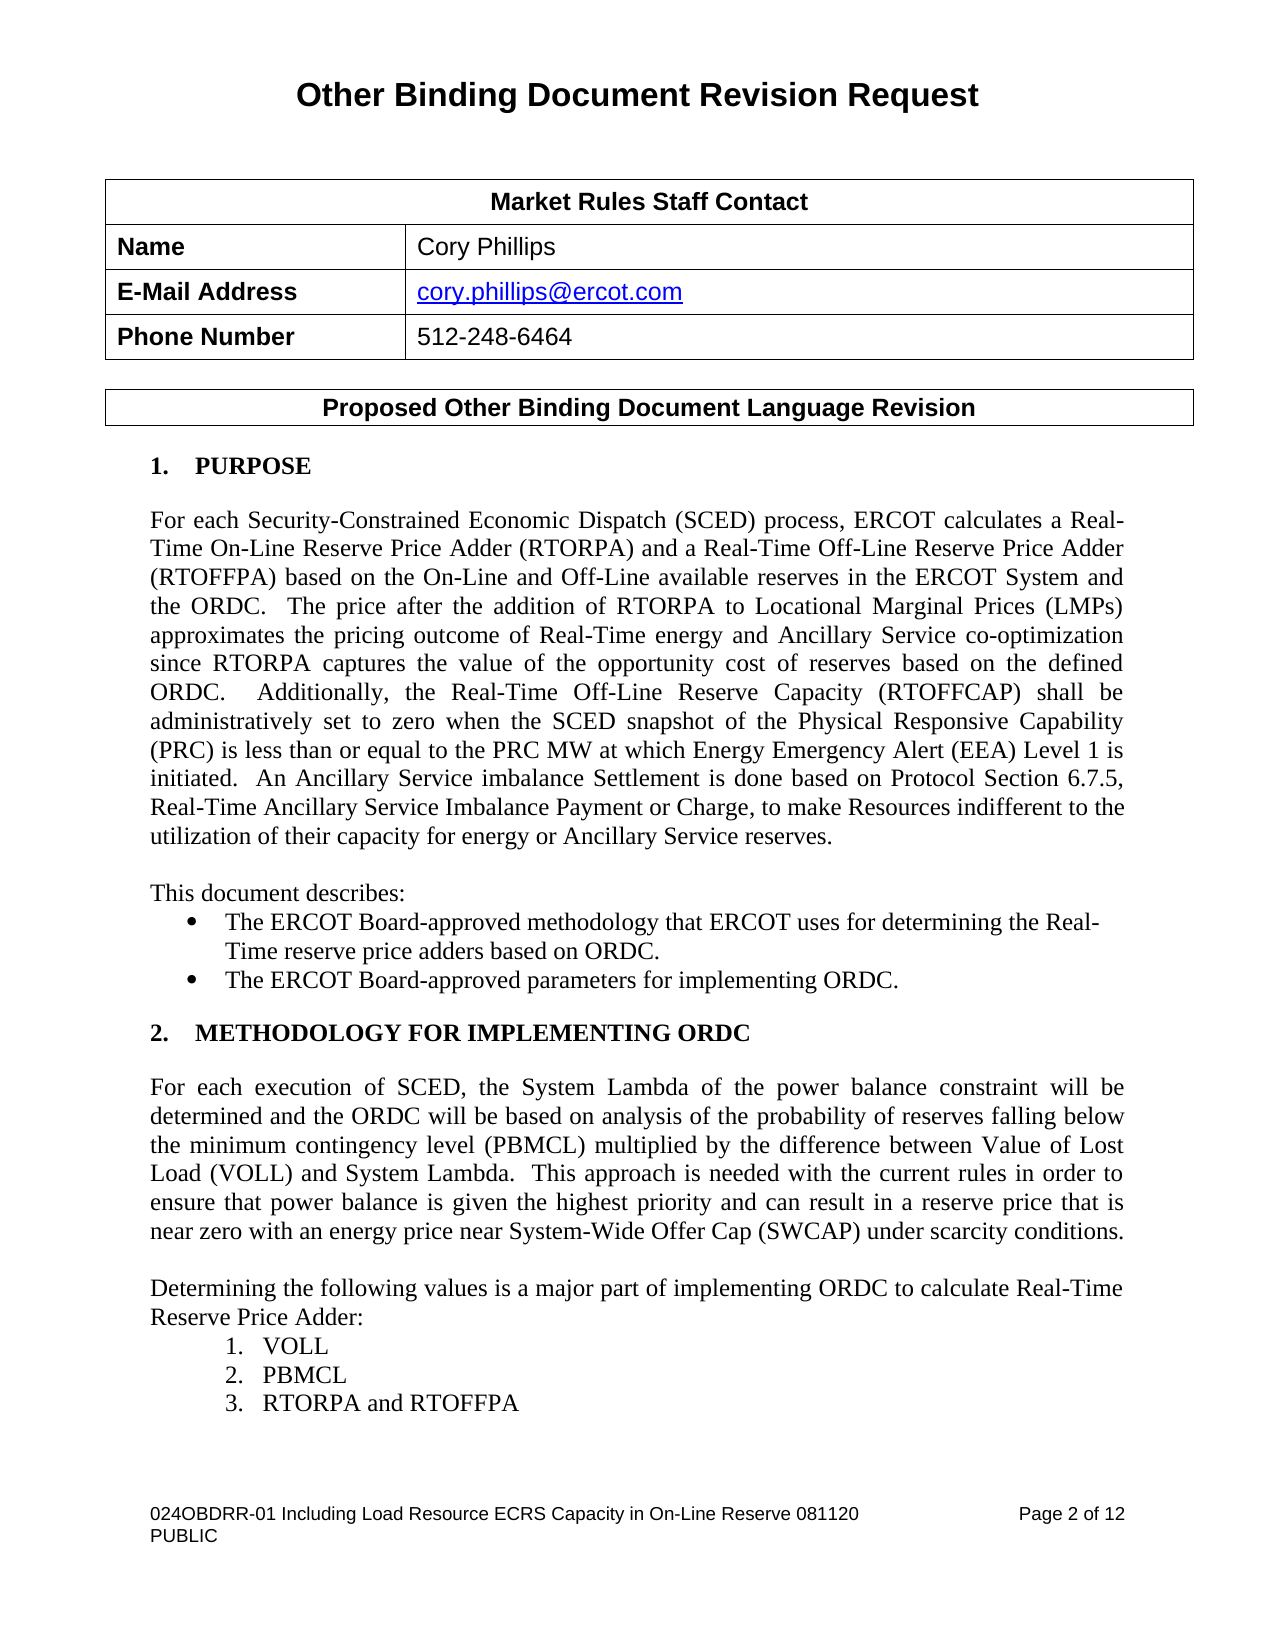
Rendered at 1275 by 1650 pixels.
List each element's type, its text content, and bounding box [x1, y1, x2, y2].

table_cell Phone Number [106, 315, 405, 359]
list RTORPA and RTOFFPA [225, 1388, 1125, 1417]
table_cell Cory Phillips [406, 225, 1193, 269]
text Determining the following values is a major part of implementing ORDC to calculate Real-Time Reserve Price Adder: [150, 1273, 1125, 1331]
text 1. Purpose [150, 451, 1125, 480]
table_cell 512-248-6464 [406, 315, 1193, 359]
table_cell cory.phillips@ercot.com [406, 270, 1193, 314]
list The ERCOT Board-approved methodology that ERCOT uses for determining the Real-Time reserve price adders based on ORDC. [187, 907, 1125, 965]
list PBMCL [225, 1360, 1125, 1388]
table_cell E-Mail Address [106, 270, 405, 314]
list VOLL [225, 1331, 1125, 1360]
list The ERCOT Board-approved parameters for implementing ORDC. [187, 965, 1125, 993]
table_cell Name [106, 225, 405, 269]
table_header Market Rules Staff Contact [106, 180, 1193, 224]
text For each execution of SCED, the System Lambda of the power balance constraint will be determined and the ORDC will be based on analysis of the probability of reserves falling below the minimum contingency level (PBMCL) multiplied by the difference between Value of Lost Load (VOLL) and System Lambda. This approach is needed with the current rules in order to ensure that power balance is given the highest priority and can result in a reserve price that is near zero with an energy price near System-Wide Offer Cap (SWCAP) under scarcity conditions. [150, 1072, 1125, 1245]
text 2. Methodology for Implementing ORDC [150, 1018, 1125, 1047]
text This document describes: [150, 878, 1125, 907]
text For each Security-Constrained Economic Dispatch (SCED) process, ERCOT calculates a Real-Time On-Line Reserve Price Adder (RTORPA) and a Real-Time Off-Line Reserve Price Adder (RTOFFPA) based on the On-Line and Off-Line available reserves in the ERCOT System and the ORDC. The price after the addition of RTORPA to Locational Marginal Prices (LMPs) approximates the pricing outcome of Real-Time energy and Ancillary Service co-optimization since RTORPA captures the value of the opportunity cost of reserves based on the defined ORDC. Additionally, the Real-Time Off-Line Reserve Capacity (RTOFFCAP) shall be administratively set to zero when the SCED snapshot of the Physical Responsive Capability (PRC) is less than or equal to the PRC MW at which Energy Emergency Alert (EEA) Level 1 is initiated. An Ancillary Service imbalance Settlement is done based on Protocol Section 6.7.5, Real-Time Ancillary Service Imbalance Payment or Charge, to make Resources indifferent to the utilization of their capacity for energy or Ancillary Service reserves. [150, 505, 1125, 850]
table_header Proposed Other Binding Document Language Revision [106, 390, 1193, 425]
